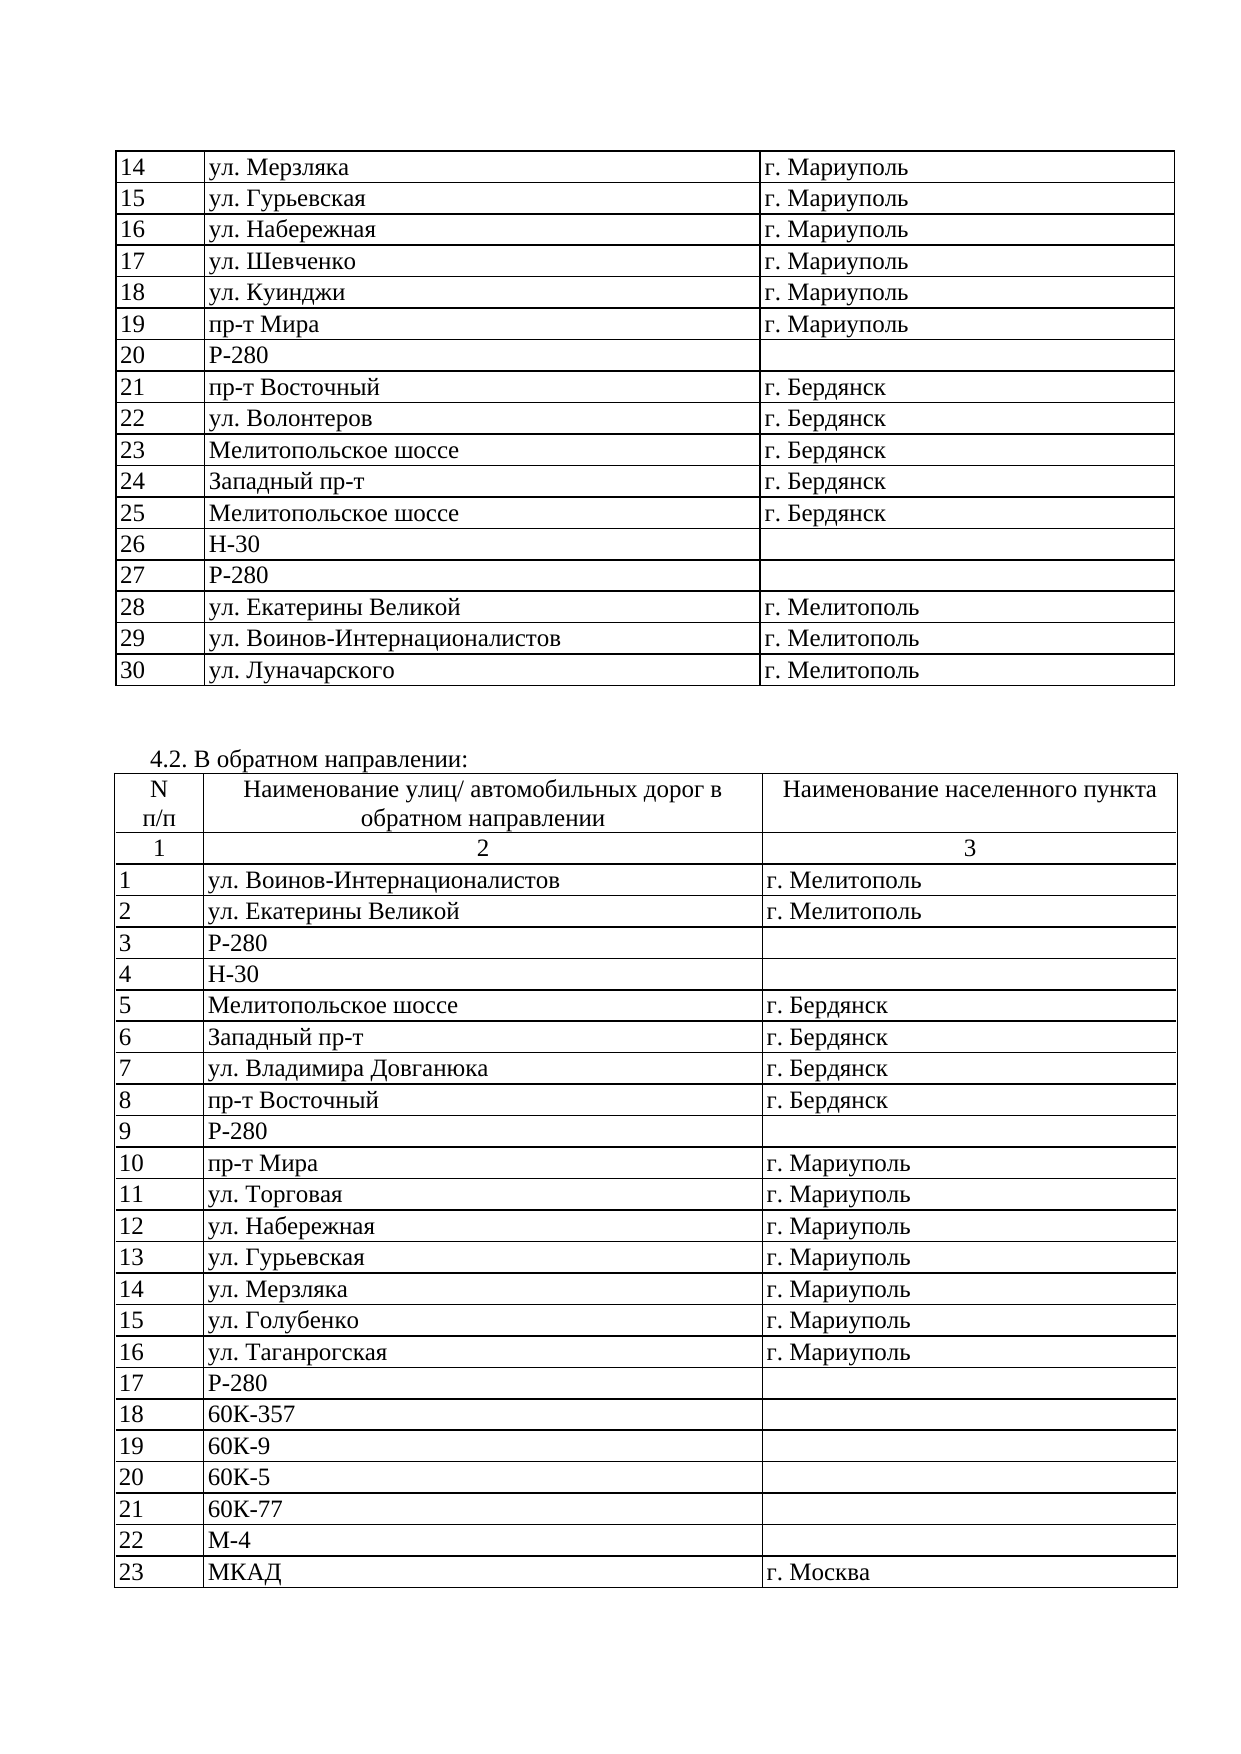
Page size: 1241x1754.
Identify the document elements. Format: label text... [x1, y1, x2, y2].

table_header Наименование населенного пункта [763, 774, 1177, 832]
table_cell 15 [117, 183, 204, 213]
table_cell ул. Екатерины Великой [205, 592, 759, 622]
table_cell ул. Набережная [205, 215, 759, 244]
table_cell 2 [115, 896, 203, 926]
table_cell г. Мелитополь [763, 895, 1177, 926]
table_cell 21 [117, 372, 204, 402]
table_cell ул. Гурьевская [205, 183, 759, 213]
table_cell г. Мариуполь [763, 1335, 1177, 1366]
table_cell г. Мелитополь [763, 863, 1177, 894]
table_cell 3 [115, 927, 203, 957]
table_cell 1 [115, 864, 203, 894]
table_cell г. Бердянск [763, 1052, 1177, 1083]
table_cell Западный пр-т [204, 1022, 762, 1052]
table_cell 20 [115, 1462, 203, 1492]
table_cell 28 [117, 592, 204, 622]
table_cell ул. Куинджи [205, 277, 759, 307]
table_cell 8 [115, 1084, 203, 1115]
table_cell 60К-9 [204, 1431, 762, 1461]
table_cell 12 [115, 1210, 203, 1241]
table_cell г. Мариуполь [761, 309, 1174, 339]
table_cell 11 [115, 1179, 203, 1209]
table_cell 14 [117, 152, 204, 181]
table_cell ул. Шевченко [205, 246, 759, 276]
table_cell [761, 561, 1174, 590]
table_cell Р-280 [205, 561, 759, 590]
table_cell 26 [117, 529, 204, 559]
table_cell 23 [115, 1556, 203, 1587]
table_cell [763, 1115, 1177, 1146]
table_header N п/п [115, 774, 203, 832]
table_cell 30 [117, 655, 204, 685]
table_cell 6 [115, 1021, 203, 1052]
table_cell 27 [117, 561, 204, 590]
table_cell [763, 1366, 1177, 1398]
table_cell 18 [117, 277, 204, 307]
table_cell [763, 1461, 1177, 1492]
table_cell [763, 926, 1177, 957]
table_cell ул. Гурьевская [204, 1242, 762, 1272]
table_cell г. Мариуполь [763, 1241, 1177, 1272]
table_cell 4 [115, 959, 203, 989]
table_cell 22 [117, 403, 204, 433]
table_cell Р-280 [205, 340, 759, 370]
table_cell 9 [115, 1116, 203, 1146]
table_cell 10 [115, 1147, 203, 1178]
table_cell МКАД [204, 1557, 762, 1587]
table_cell г. Мариуполь [761, 277, 1174, 307]
table_cell г. Бердянск [763, 1083, 1177, 1115]
table_cell ул. Набережная [204, 1211, 762, 1241]
table_cell г. Мариуполь [763, 1178, 1177, 1209]
table_cell г. Мелитополь [761, 655, 1174, 685]
table_cell [763, 1492, 1177, 1524]
table_cell 17 [117, 246, 204, 276]
table_cell Н-30 [205, 529, 759, 559]
table_cell 25 [117, 498, 204, 527]
table_cell 15 [115, 1305, 203, 1335]
table_cell ул. Голубенко [204, 1305, 762, 1335]
table_cell ул. Воинов-Интернационалистов [205, 623, 759, 653]
table_cell г. Мариуполь [761, 152, 1174, 181]
table_cell 20 [117, 340, 204, 370]
table_cell ул. Владимира Довганюка [204, 1053, 762, 1083]
table_cell [763, 1398, 1177, 1429]
table_cell [761, 340, 1174, 370]
table_cell пр-т Восточный [204, 1085, 762, 1115]
table_cell ул. Торговая [204, 1179, 762, 1209]
table_cell г. Бердянск [763, 1020, 1177, 1052]
table_cell 22 [115, 1525, 203, 1555]
table_cell ул. Воинов-Интернационалистов [204, 865, 762, 894]
table_cell г. Мелитополь [761, 623, 1174, 653]
table_cell ул. Луначарского [205, 655, 759, 685]
table_cell М-4 [204, 1525, 762, 1555]
table_cell пр-т Мира [205, 309, 759, 339]
table_cell 24 [117, 466, 204, 496]
table_cell пр-т Восточный [205, 372, 759, 402]
table_cell 5 [115, 990, 203, 1020]
table_cell 17 [115, 1368, 203, 1398]
text 4.2. В обратном направлении: [150, 744, 1090, 773]
table_cell ул. Таганрогская [204, 1337, 762, 1366]
table_cell 18 [115, 1399, 203, 1429]
table_cell г. Мариуполь [761, 215, 1174, 244]
table_cell 21 [115, 1493, 203, 1524]
table_cell 19 [115, 1430, 203, 1461]
table_cell 14 [115, 1273, 203, 1303]
table_header Наименование улиц/ автомобильных дорог в обратном направлении [204, 774, 762, 832]
table_cell 1 [115, 833, 203, 863]
table_cell г. Мариуполь [763, 1209, 1177, 1241]
table_cell г. Мариуполь [763, 1272, 1177, 1303]
table_cell Мелитопольское шоссе [204, 991, 762, 1020]
table_cell ул. Екатерины Великой [204, 896, 762, 926]
table_cell Р-280 [204, 1368, 762, 1398]
table_cell [761, 529, 1174, 559]
table_cell 2 [204, 833, 762, 863]
table_cell г. Бердянск [761, 372, 1174, 402]
table_cell г. Бердянск [761, 403, 1174, 433]
table_cell 13 [115, 1242, 203, 1272]
table_cell ул. Мерзляка [204, 1274, 762, 1303]
table_cell [763, 1429, 1177, 1461]
table_cell ул. Волонтеров [205, 403, 759, 433]
table_cell ул. Мерзляка [205, 152, 759, 181]
table_cell пр-т Мира [204, 1148, 762, 1178]
table_cell 23 [117, 435, 204, 464]
table_cell 29 [117, 623, 204, 653]
table_cell 16 [117, 215, 204, 244]
table_cell Р-280 [204, 928, 762, 957]
table_cell 3 [763, 832, 1177, 863]
table_cell г. Мариуполь [763, 1146, 1177, 1178]
table_cell [763, 1524, 1177, 1555]
table_cell 19 [117, 309, 204, 339]
table_cell г. Мариуполь [761, 183, 1174, 213]
table_cell г. Бердянск [761, 435, 1174, 464]
table_cell Р-280 [204, 1116, 762, 1146]
table_cell [763, 958, 1177, 989]
table_cell 60К-5 [204, 1462, 762, 1492]
table_cell 60К-77 [204, 1494, 762, 1524]
table_cell Мелитопольское шоссе [205, 435, 759, 464]
table_cell г. Москва [763, 1555, 1177, 1587]
table_cell г. Бердянск [761, 498, 1174, 527]
table_cell г. Мелитополь [761, 592, 1174, 622]
table_cell 16 [115, 1336, 203, 1366]
table_cell г. Мариуполь [763, 1304, 1177, 1335]
table_cell Н-30 [204, 959, 762, 989]
table_cell г. Бердянск [763, 989, 1177, 1020]
table_cell г. Бердянск [761, 466, 1174, 496]
table_cell 60К-357 [204, 1400, 762, 1429]
table_cell Мелитопольское шоссе [205, 498, 759, 527]
table_cell г. Мариуполь [761, 246, 1174, 276]
table_cell Западный пр-т [205, 466, 759, 496]
table_cell 7 [115, 1053, 203, 1083]
